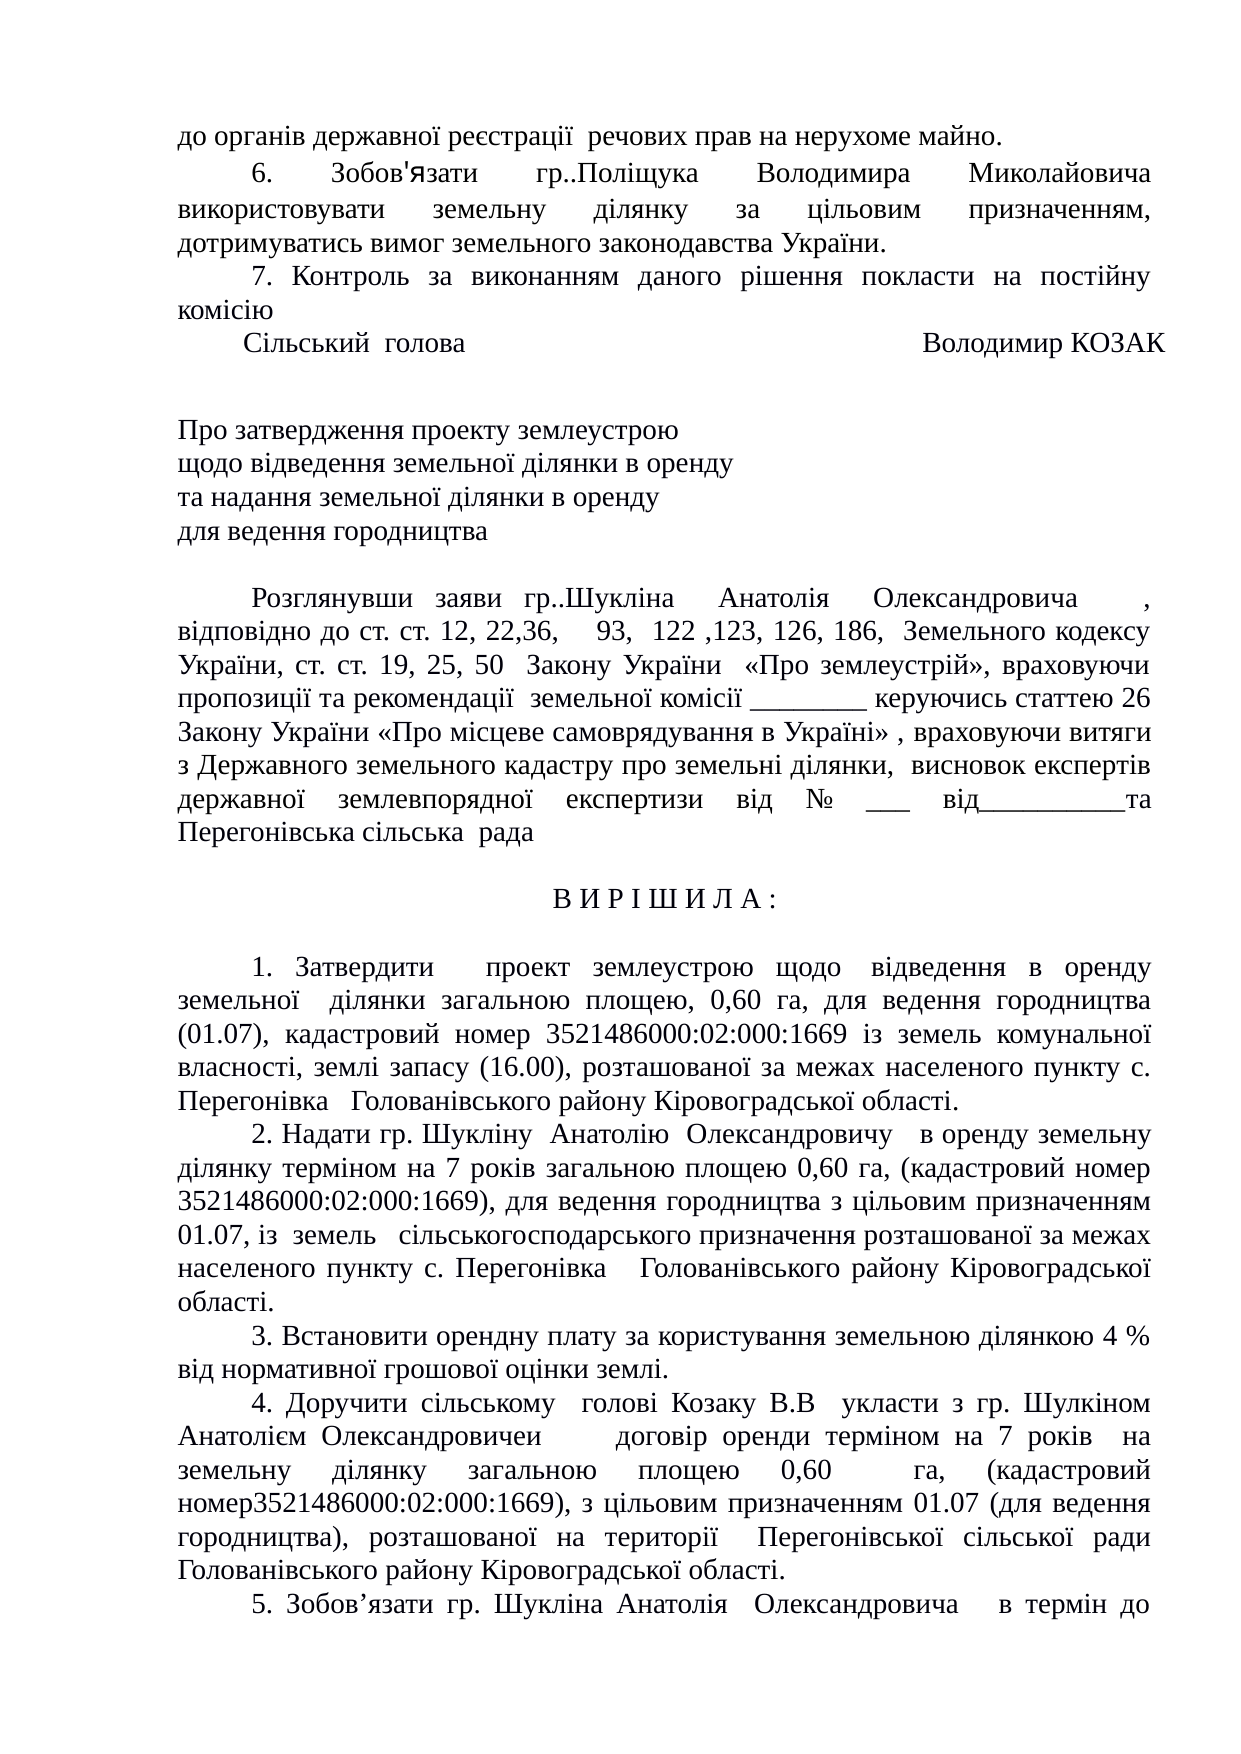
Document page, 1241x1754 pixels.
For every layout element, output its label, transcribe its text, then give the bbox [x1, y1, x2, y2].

text 3. Встановити орендну плату за користування земельною ділянкою 4 % від нормативної грошової оцінки землі. [177, 1318, 1152, 1385]
text Про затвердження проекту землеустрою [177, 412, 1152, 446]
text для ведення городництва [177, 513, 1152, 546]
text 2. Надати гр. Шукліну Анатолію Олександровичу в оренду земельну ділянку терміном на 7 років загальною площею 0,60 га, (кадастровий номер 3521486000:02:000:1669), для ведення городництва з цільовим призначенням 01.07, із земель сільськогосподарського призначення розташованої за межах населеного пункту с. Перегонівка Голованівського району Кіровоградської області. [177, 1116, 1152, 1318]
text 4. Доручити сільському голові Козаку В.В укласти з гр. Шулкіном Анатолієм Олександровичеи договір оренди терміном на 7 років на земельну ділянку загальною площею 0,60 га, (кадастровий номер3521486000:02:000:1669), з цільовим призначенням 01.07 (для ведення городництва), розташованої на території Перегонівської сільської ради Голованівського району Кіровоградської області. [177, 1385, 1152, 1586]
text 6. Зобов'язати гр..Поліщука Володимира Миколайовича використовувати земельну ділянку за цільовим призначенням, дотримуватись вимог земельного законодавства України. [177, 152, 1152, 258]
text Розглянувши заяви гр..Шукліна Анатолія Олександровича , відповідно до ст. ст. 12, 22,36, 93, 122 ,123, 126, 186, Земельного кодексу України, ст. ст. 19, 25, 50 Закону України «Про землеустрій», враховуючи пропозиції та рекомендації земельної комісії ________ керуючись статтею 26 Закону України «Про місцеве самоврядування в Україні» , враховуючи витяги з Державного земельного кадастру про земельні ділянки, висновок експертів державної землевпорядної експертизи від № ___ від__________та Перегонівська сільська рада [177, 580, 1152, 848]
text 1. Затвердити проект землеустрою щодо відведення в оренду земельної ділянки загальною площею, 0,60 га, для ведення городництва (01.07), кадастровий номер 3521486000:02:000:1669 із земель комунальної власності, землі запасу (16.00), розташованої за межах населеного пункту с. Перегонівка Голованівського району Кіровоградської області. [177, 949, 1152, 1116]
text Сільський голова Володимир КОЗАК [177, 326, 1228, 359]
text 7. Контроль за виконанням даного рішення покласти на постійну комісію [177, 258, 1152, 326]
text щодо відведення земельної ділянки в оренду [177, 446, 1152, 479]
text та надання земельної ділянки в оренду [177, 479, 1152, 513]
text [177, 1586, 1152, 1619]
text В И Р І Ш И Л А : [177, 882, 1152, 915]
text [177, 118, 1152, 152]
